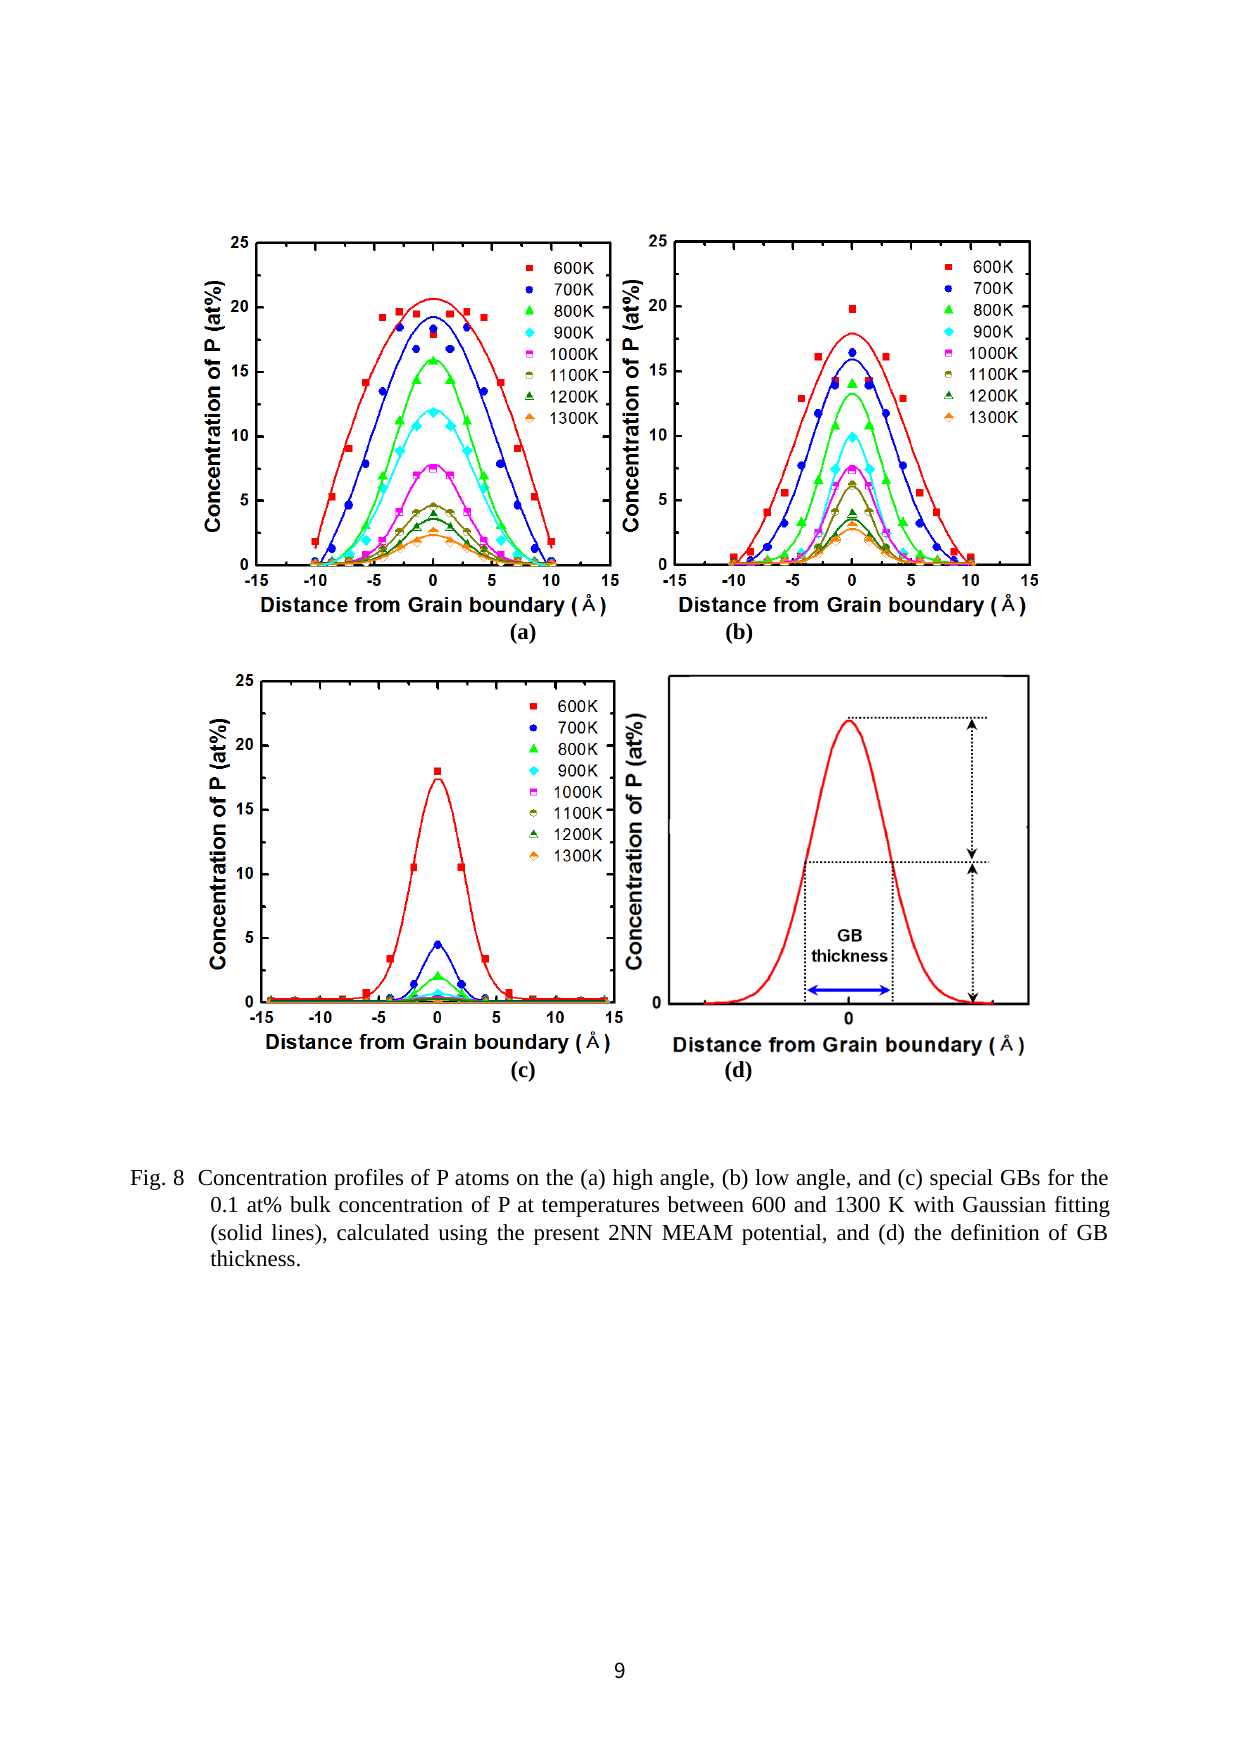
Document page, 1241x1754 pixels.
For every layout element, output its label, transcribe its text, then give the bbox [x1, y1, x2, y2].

picture [201, 234, 1039, 618]
text Fig. 8 Concentration profiles of P atoms on the (a) high angle, (b) low angle, and (c) special GBs for the 0.1 at% bulk concentration of P at temperatures between 600 and 1300 K with Gaussian fitting (solid lines), calculated using the present 2NN MEAM potential, and (d) the definition of GB thickness. [130, 1164, 1110, 1272]
text (c) (d) [130, 1057, 1110, 1083]
picture [208, 672, 1032, 1057]
text (a) (b) [130, 618, 1110, 644]
